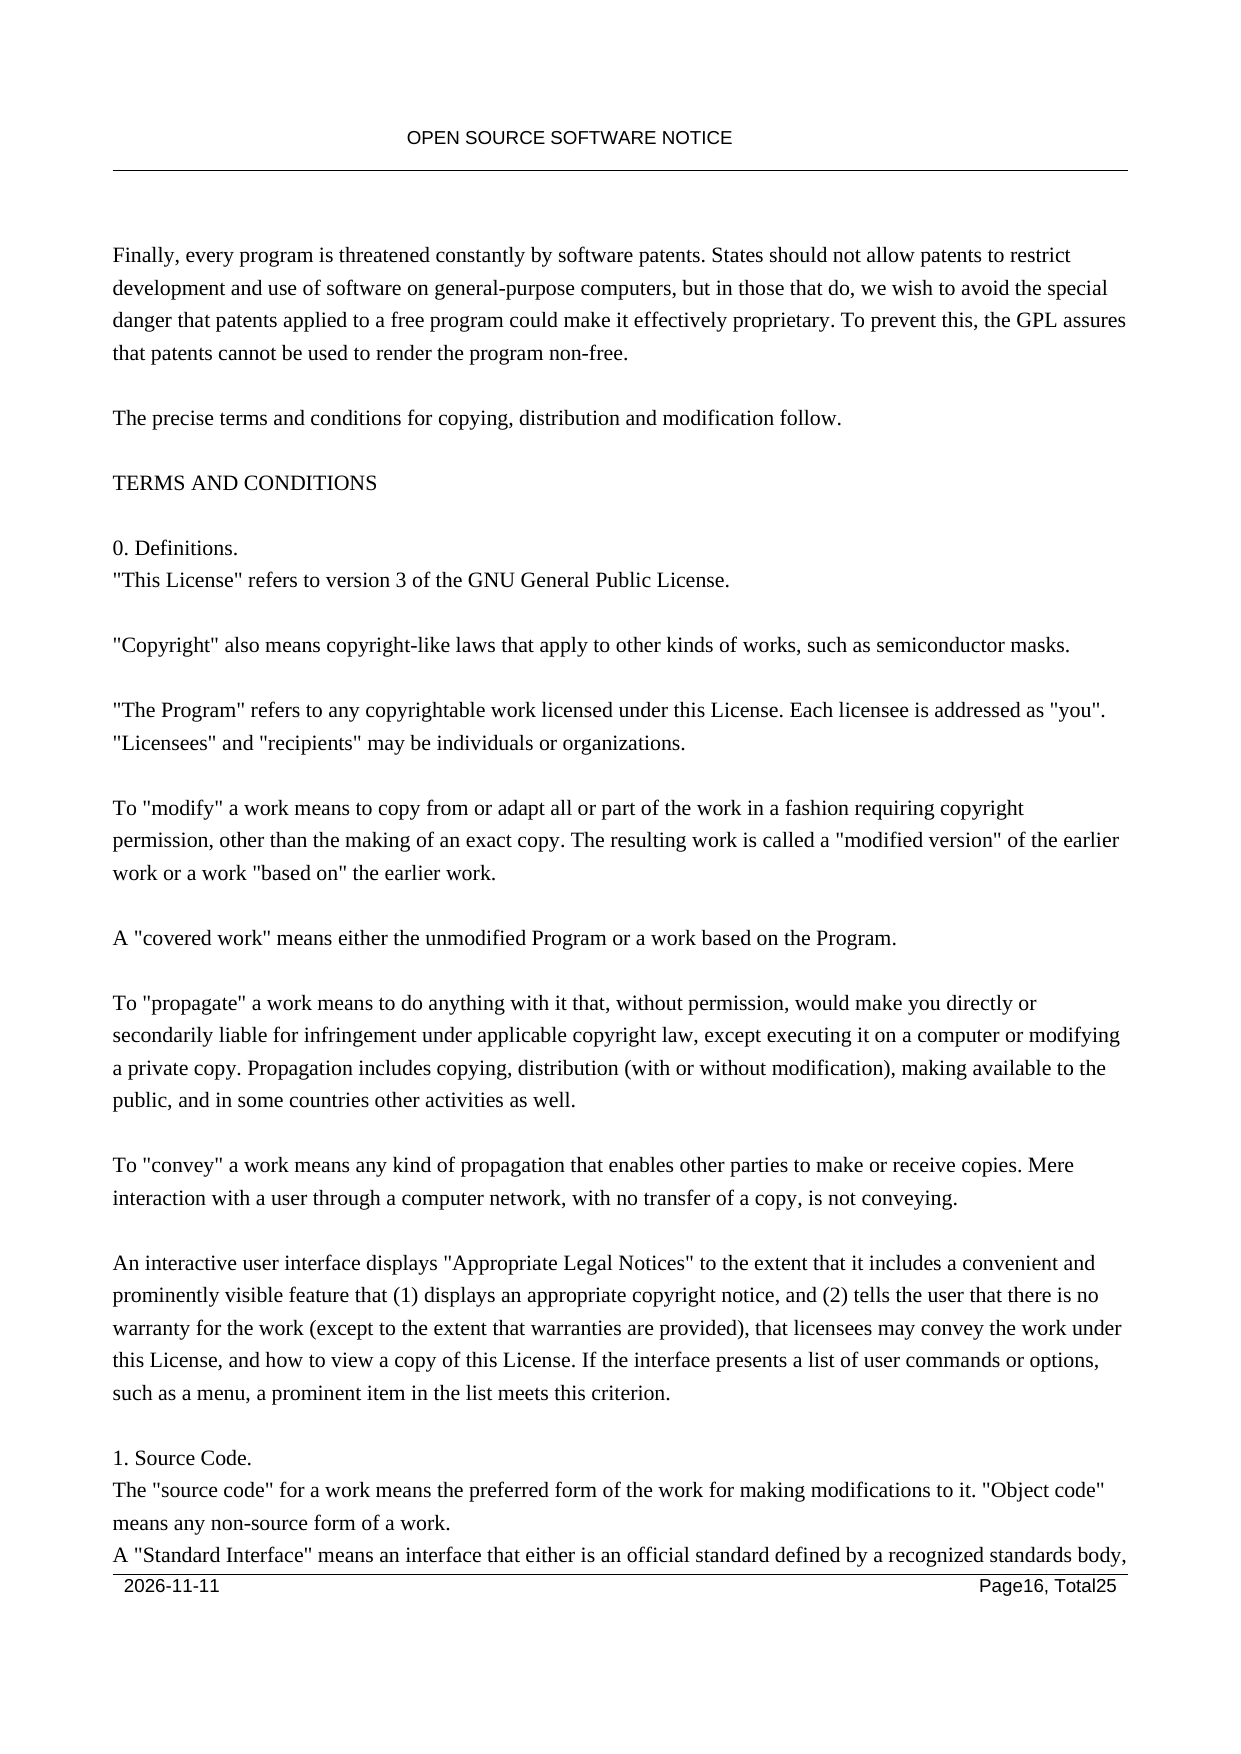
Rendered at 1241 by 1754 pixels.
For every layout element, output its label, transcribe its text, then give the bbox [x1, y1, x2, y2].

text "The Program" refers to any copyrightable work licensed under this License. Each licensee is addressed as "you". "Licensees" and "recipients" may be individuals or organizations. [112, 694, 1128, 759]
text Finally, every program is threatened constantly by software patents. States should not allow patents to restrict development and use of software on general-purpose computers, but in those that do, we wish to avoid the special danger that patents applied to a free program could make it effectively proprietary. To prevent this, the GPL assures that patents cannot be used to render the program non-free. [112, 239, 1128, 369]
text A "covered work" means either the unmodified Program or a work based on the Program. [112, 921, 1128, 954]
text "Copyright" also means copyright-like laws that apply to other kinds of works, such as semiconductor masks. [112, 629, 1128, 661]
text The precise terms and conditions for copying, distribution and modification follow. [112, 401, 1128, 434]
text 0. Definitions. [112, 531, 1128, 564]
text The "source code" for a work means the preferred form of the work for making modifications to it. "Object code" means any non-source form of a work. [112, 1474, 1128, 1539]
text "This License" refers to version 3 of the GNU General Public License. [112, 564, 1128, 596]
text To "modify" a work means to copy from or adapt all or part of the work in a fashion requiring copyright permission, other than the making of an exact copy. The resulting work is called a "modified version" of the earlier work or a work "based on" the earlier work. [112, 791, 1128, 889]
text An interactive user interface displays "Appropriate Legal Notices" to the extent that it includes a convenient and prominently visible feature that (1) displays an appropriate copyright notice, and (2) tells the user that there is no warranty for the work (except to the extent that warranties are provided), that licensees may convey the work under this License, and how to view a copy of this License. If the interface presents a list of user commands or options, such as a menu, a prominent item in the list meets this criterion. [112, 1246, 1128, 1409]
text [112, 1539, 1128, 1571]
text 1. Source Code. [112, 1441, 1128, 1474]
text TERMS AND CONDITIONS [112, 466, 1128, 499]
text To "convey" a work means any kind of propagation that enables other parties to make or receive copies. Mere interaction with a user through a computer network, with no transfer of a copy, is not conveying. [112, 1149, 1128, 1214]
text To "propagate" a work means to do anything with it that, without permission, would make you directly or secondarily liable for infringement under applicable copyright law, except executing it on a computer or modifying a private copy. Propagation includes copying, distribution (with or without modification), making available to the public, and in some countries other activities as well. [112, 986, 1128, 1116]
